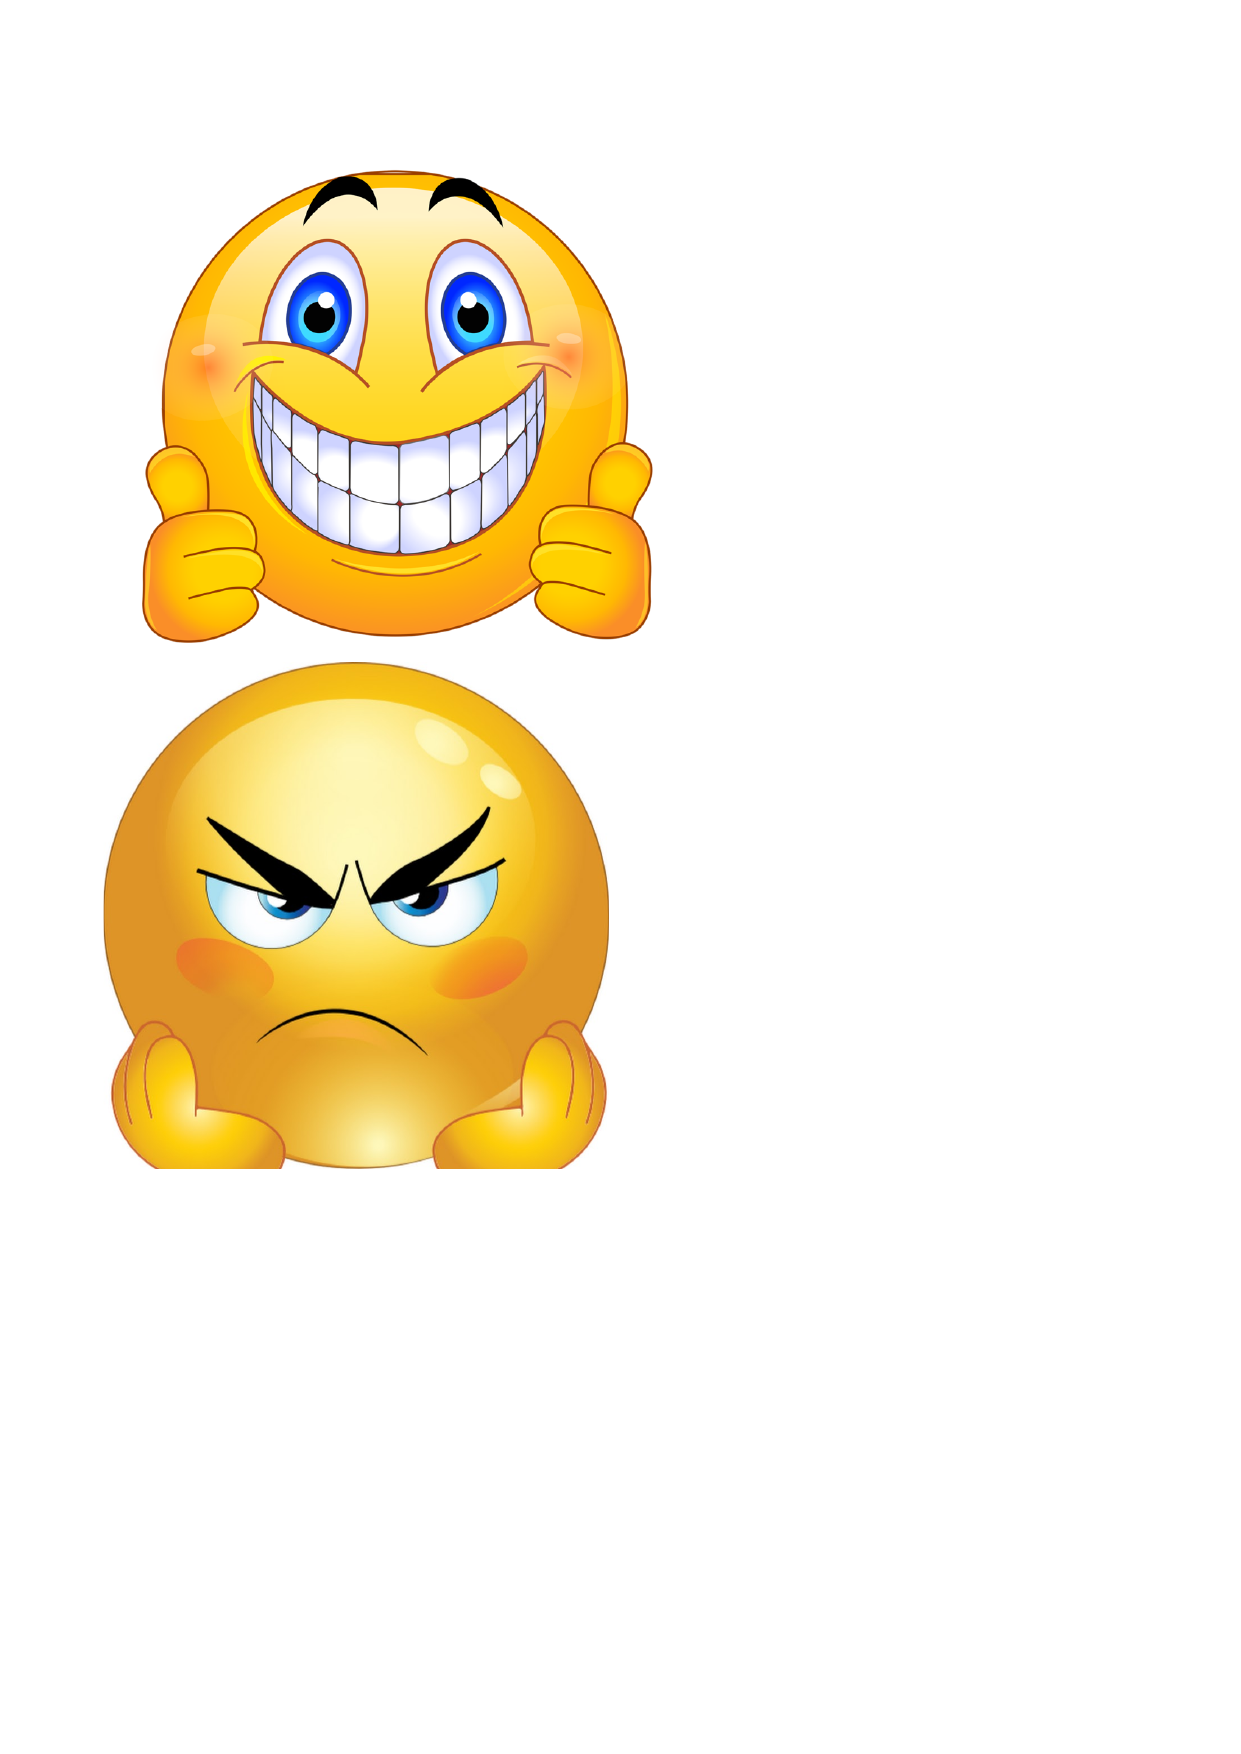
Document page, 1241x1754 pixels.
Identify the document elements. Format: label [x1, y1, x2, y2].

picture [103, 146, 692, 659]
picture [103, 662, 609, 1169]
